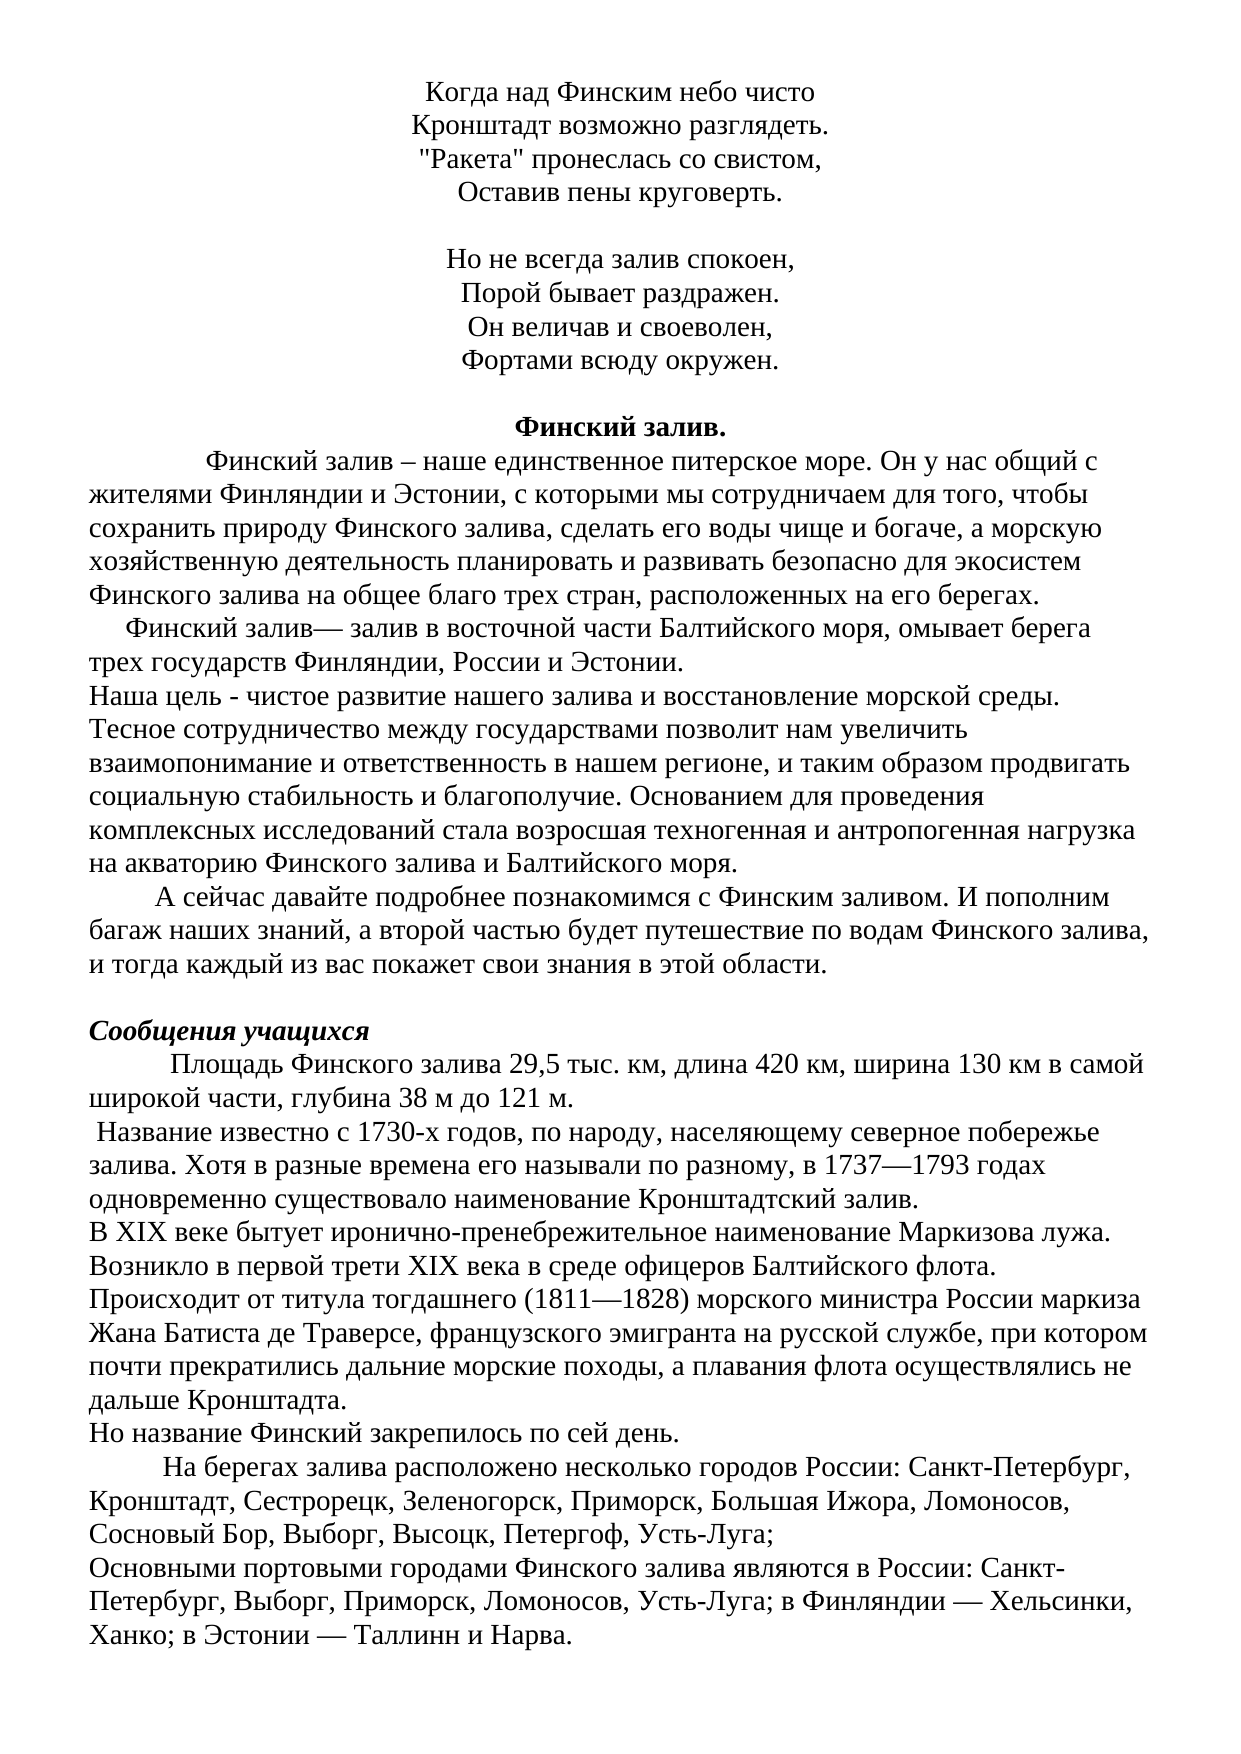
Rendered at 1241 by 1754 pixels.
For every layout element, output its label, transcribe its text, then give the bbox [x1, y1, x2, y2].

text Когда над Финским небо чисто [89, 74, 1152, 107]
text Основными портовыми городами Финского залива являются в России: Санкт-Петербург, Выборг, Приморск, Ломоносов, Усть-Луга; в Финляндии — Хельсинки, Ханко; в Эстонии — Таллинн и Нарва. [89, 1550, 1152, 1650]
text Название известно с 1730-х годов, по народу, населяющему северное побережье залива. Хотя в разные времена его называли по разному, в 1737—1793 годах одновременно существовало наименование Кронштадтский залив. [89, 1114, 1152, 1214]
text Но название Финский закрепилось по сей день. [89, 1416, 1152, 1449]
text Но не всегда залив спокоен, [89, 242, 1152, 275]
text Сообщения учащихся [89, 1013, 1152, 1047]
text Финский залив. [89, 409, 1152, 443]
text А сейчас давайте подробнее познакомимся с Финским заливом. И пополним багаж наших знаний, а второй частью будет путешествие по водам Финского залива, и тогда каждый из вас покажет свои знания в этой области. [89, 879, 1152, 979]
text Площадь Финского залива 29,5 тыс. км, длина 420 км, ширина 130 км в самой широкой части, глубина 38 м до 121 м. [89, 1047, 1152, 1114]
text В XIX веке бытует иронично-пренебрежительное наименование Маркизова лужа. [89, 1214, 1152, 1248]
text Возникло в первой трети XIX века в среде офицеров Балтийского флота. Происходит от титула тогдашнего (1811—1828) морского министра России маркиза Жана Батиста де Траверсе, французского эмигранта на русской службе, при котором почти прекратились дальние морские походы, а плавания флота осуществлялись не дальше Кронштадта. [89, 1248, 1152, 1416]
text Он величав и своеволен, [89, 309, 1152, 342]
text Кронштадт возможно разглядеть. [89, 107, 1152, 141]
text Финский залив – наше единственное питерское море. Он у нас общий с жителями Финляндии и Эстонии, с которыми мы сотрудничаем для того, чтобы сохранить природу Финского залива, сделать его воды чище и богаче, а морскую хозяйственную деятельность планировать и развивать безопасно для экосистем Финского залива на общее благо трех стран, расположенных на его берегах. [89, 443, 1152, 611]
text Наша цель - чистое развитие нашего залива и восстановление морской среды. Тесное сотрудничество между государствами позволит нам увеличить взаимопонимание и ответственность в нашем регионе, и таким образом продвигать социальную стабильность и благополучие. Основанием для проведения комплексных исследований стала возросшая техногенная и антропогенная нагрузка на акваторию Финского залива и Балтийского моря. [89, 678, 1152, 879]
text Порой бывает раздражен. [89, 275, 1152, 309]
text Фортами всюду окружен. [89, 342, 1152, 376]
text Оставив пены круговерть. [89, 174, 1152, 208]
text На берегах залива расположено несколько городов России: Санкт-Петербург, Кронштадт, Сестрорецк, Зеленогорск, Приморск, Большая Ижора, Ломоносов, Сосновый Бор, Выборг, Высоцк, Петергоф, Усть-Луга; [89, 1449, 1152, 1550]
text Финский залив— залив в восточной части Балтийского моря, омывает берега трех государств Финляндии, России и Эстонии. [89, 611, 1152, 678]
text "Ракета" пронеслась со свистом, [89, 141, 1152, 174]
